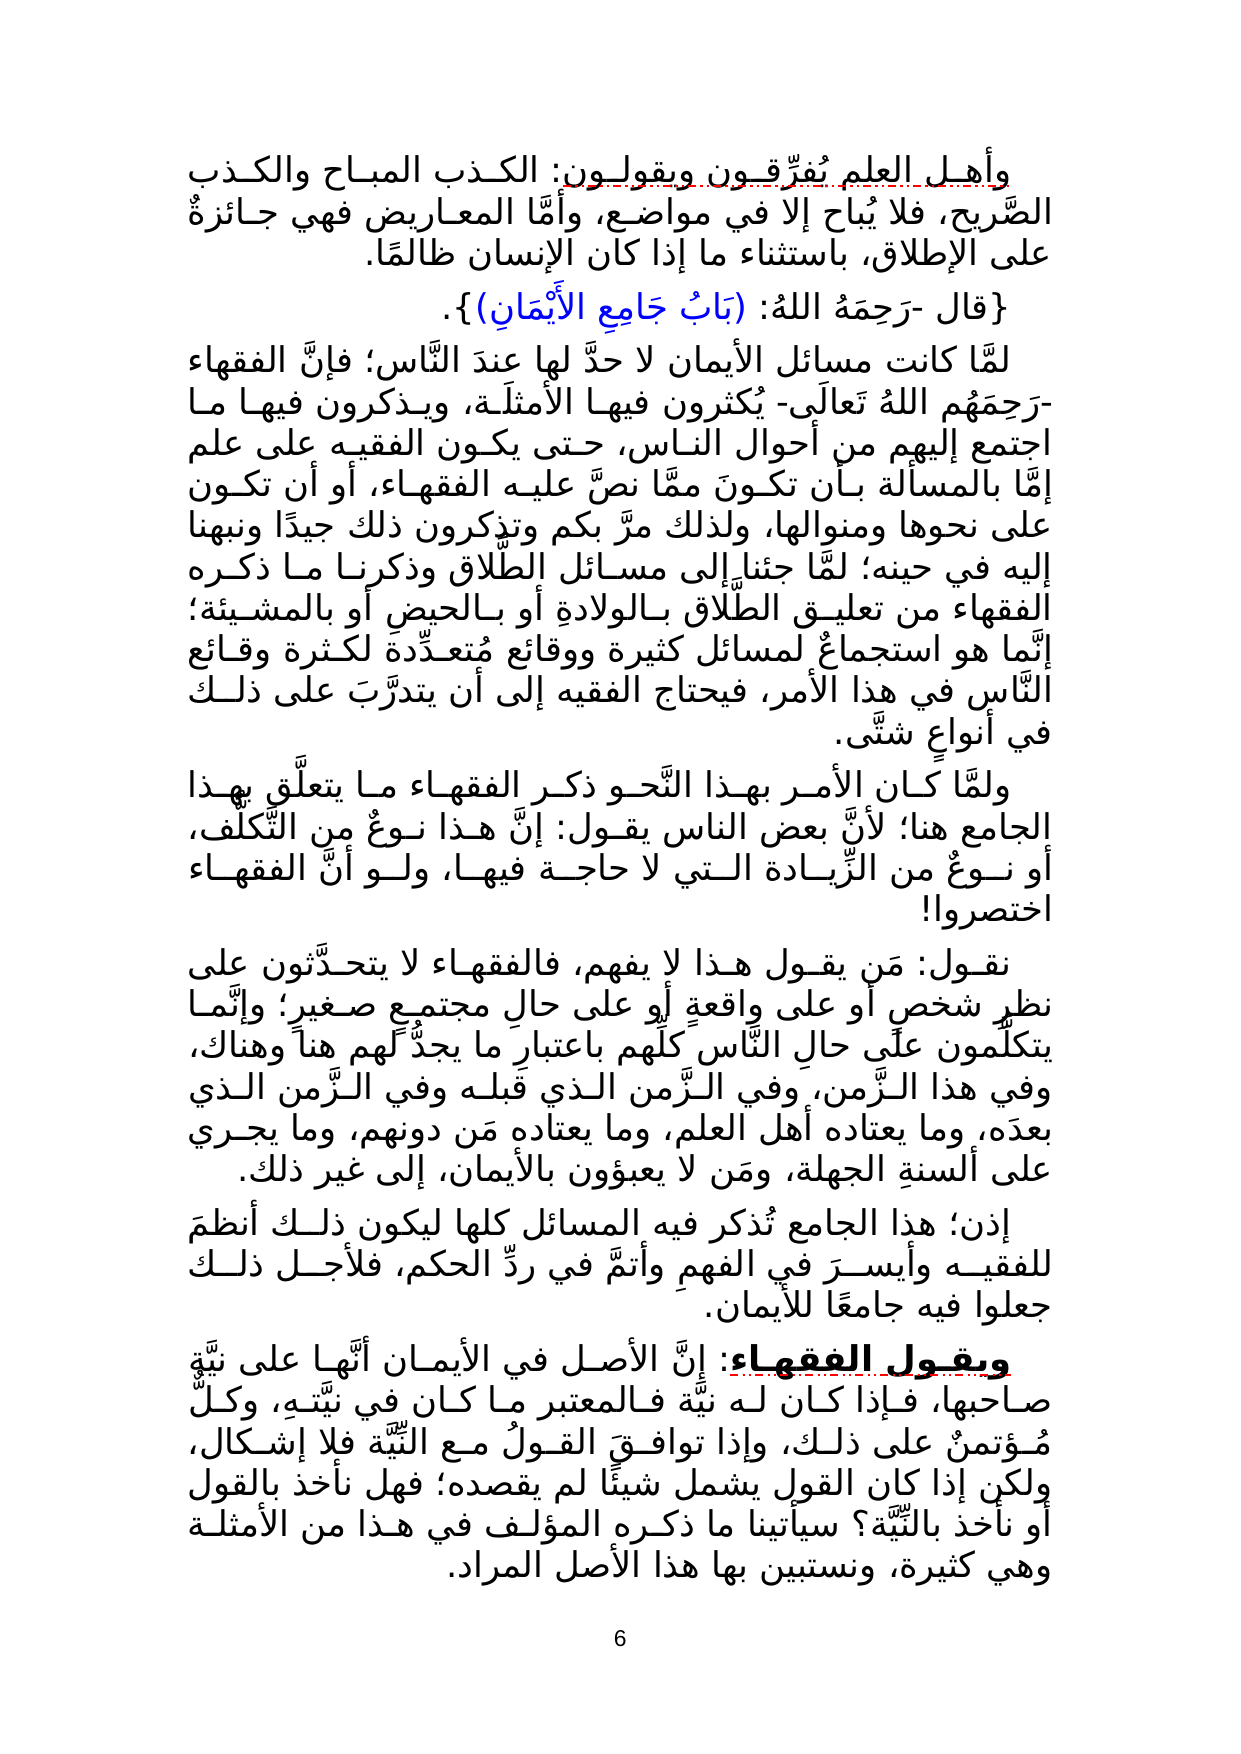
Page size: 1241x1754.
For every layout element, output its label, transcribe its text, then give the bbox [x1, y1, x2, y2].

text إذن؛ هذا الجامع تُذكر فيه المسائل كلها ليكون ذلك أنظمَ للفقيه وأيسرَ في الفهمِ وأتمَّ في ردِّ الحكم، فلأجل ذلك جعلوا فيه جامعًا للأيمان. [187, 1202, 1053, 1326]
text لمَّا كانت مسائل الأيمان لا حدَّ لها عندَ النَّاس؛ فإنَّ الفقهاء -رَحِمَهُم اللهُ تَعالَى- يُكثرون فيها الأمثلَة، ويذكرون فيها ما اجتمع إليهم من أحوال الناس، حتى يكون الفقيه على علم إمَّا بالمسألة بأن تكونَ ممَّا نصَّ عليه الفقهاء، أو أن تكون على نحوها ومنوالها، ولذلك مرَّ بكم وتذكرون ذلك جيدًا ونبهنا إليه في حينه؛ لمَّا جئنا إلى مسائل الطَّلاق وذكرنا ما ذكره الفقهاء من تعليق الطَّلاق بالولادةِ أو بالحيضِ أو بالمشيئة؛ إنَّما هو استجماعٌ لمسائل كثيرة ووقائع مُتعدِّدة لكثرة وقائع النَّاس في هذا الأمر، فيحتاج الفقيه إلى أن يتدرَّبَ على ذلك في أنواعٍ شتَّى. [187, 340, 1053, 752]
text {قال -رَحِمَهُ اللهُ: (بَابُ جَامِعِ الأَيْمَانِ)}. [187, 286, 1053, 327]
text ويقول الفقهاء: إنَّ الأصل في الأيمان أنَّها على نيَّة صاحبها، فإذا كان له نيَّة فالمعتبر ما كان في نيَّتهِ، وكلٌّ مُؤتمنٌ على ذلك، وإذا توافقَ القولُ مع النِّيَّة فلا إشكال، ولكن إذا كان القول يشمل شيئًا لم يقصده؛ فهل نأخذ بالقول أو نأخذ بالنِّيَّة؟ سيأتينا ما ذكره المؤلف في هذا من الأمثلة وهي كثيرة، ونستبين بها هذا الأصل المراد. [187, 1339, 1053, 1586]
text نقول: مَن يقول هذا لا يفهم، فالفقهاء لا يتحدَّثون على نظرِ شخصٍ أو على واقعةٍ أو على حالِ مجتمعٍ صغيرٍ؛ وإنَّما يتكلَّمون على حالِ النَّاس كلِّهم باعتبارِ ما يجدُّ لهم هنا وهناك، وفي هذا الزَّمن، وفي الزَّمن الذي قبله وفي الزَّمن الذي بعدَه، وما يعتاده أهل العلم، وما يعتاده مَن دونهم، وما يجري على ألسنةِ الجهلة، ومَن لا يعبؤون بالأيمان، إلى غير ذلك. [187, 942, 1053, 1190]
text ولمَّا كان الأمر بهذا النَّحو ذكر الفقهاء ما يتعلَّق بهذا الجامع هنا؛ لأنَّ بعض الناس يقول: إنَّ هذا نوعٌ من التَّكلُّف، أو نوعٌ من الزِّيادة التي لا حاجة فيها، ولو أنَّ الفقهاء اختصروا! [187, 765, 1053, 930]
text وأهل العلم يُفرِّقون ويقولون: الكذب المباح والكذب الصَّريح، فلا يُباح إلا في مواضع، وأمَّا المعاريض فهي جائزةٌ على الإطلاق، باستثناء ما إذا كان الإنسان ظالمًا. [187, 150, 1053, 274]
